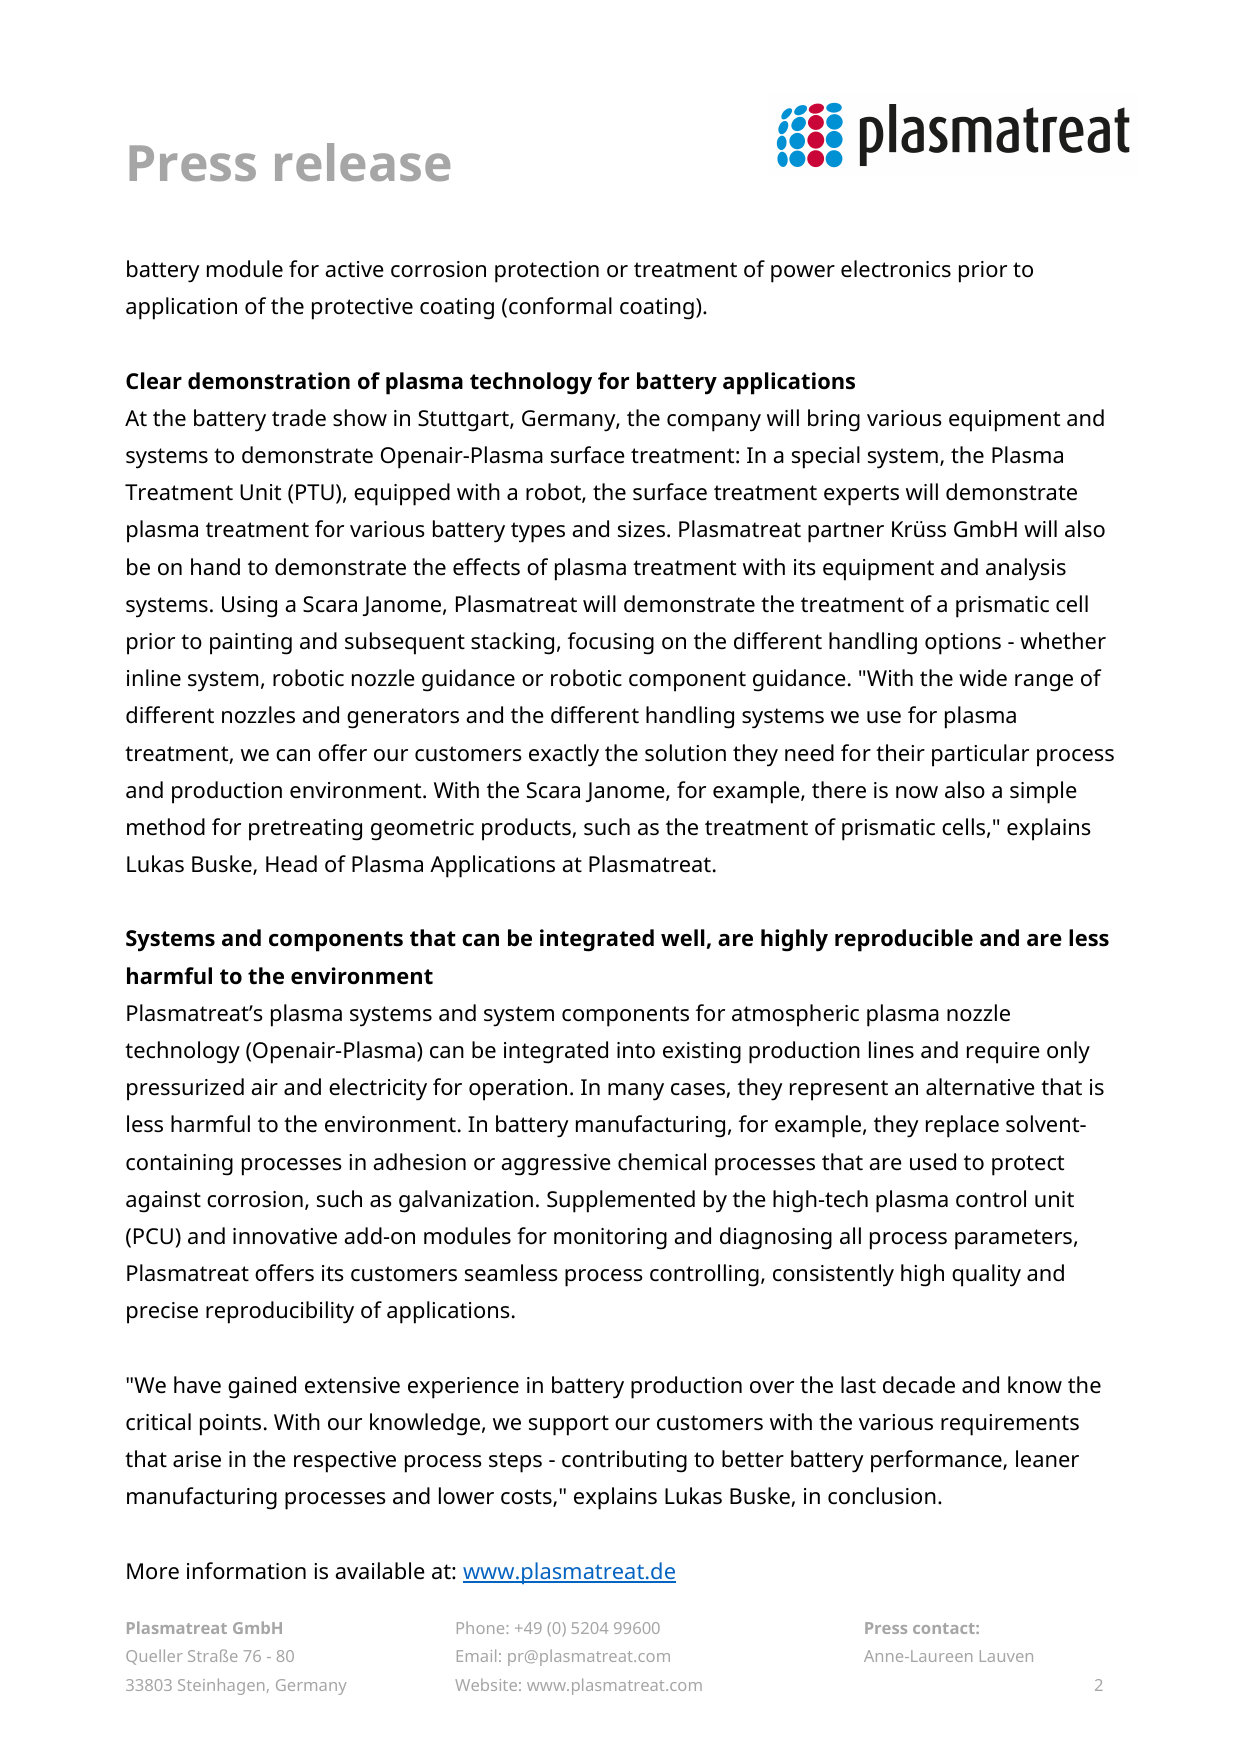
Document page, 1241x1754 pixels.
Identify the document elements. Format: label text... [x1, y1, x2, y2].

text Clear demonstration of plasma technology for battery applications [125, 366, 1122, 395]
text More information is available at: www.plasmatreat.de [125, 1556, 1122, 1585]
text "We have gained extensive experience in battery production over the last decade and know the critical points. With our knowledge, we support our customers with the various requirements that arise in the respective process steps - contributing to better battery performance, leaner manufacturing processes and lower costs," explains Lukas Buske, in conclusion. [125, 1370, 1122, 1511]
text Plasmatreat’s plasma systems and system components for atmospheric plasma nozzle technology (Openair-Plasma) can be integrated into existing production lines and require only pressurized air and electricity for operation. In many cases, they represent an alternative that is less harmful to the environment. In battery manufacturing, for example, they replace solvent-containing processes in adhesion or aggressive chemical processes that are used to protect against corrosion, such as galvanization. Supplemented by the high-tech plasma control unit (PCU) and innovative add-on modules for monitoring and diagnosing all process parameters, Plasmatreat offers its customers seamless process controlling, consistently high quality and precise reproducibility of applications. [125, 998, 1122, 1325]
text Systems and components that can be integrated well, are highly reproducible and are less harmful to the environment [125, 923, 1122, 990]
text At the battery trade show in Stuttgart, Germany, the company will bring various equipment and systems to demonstrate Openair-Plasma surface treatment: In a special system, the Plasma Treatment Unit (PTU), equipped with a robot, the surface treatment experts will demonstrate plasma treatment for various battery types and sizes. Plasmatreat partner Krüss GmbH will also be on hand to demonstrate the effects of plasma treatment with its equipment and analysis systems. Using a Scara Janome, Plasmatreat will demonstrate the treatment of a prismatic cell prior to painting and subsequent stacking, focusing on the different handling options - whether inline system, robotic nozzle guidance or robotic component guidance. "With the wide range of different nozzles and generators and the different handling systems we use for plasma treatment, we can offer our customers exactly the solution they need for their particular process and production environment. With the Scara Janome, for example, there is now also a simple method for pretreating geometric products, such as the treatment of prismatic cells," explains Lukas Buske, Head of Plasma Applications at Plasmatreat. [125, 403, 1122, 879]
picture [768, 94, 1138, 176]
